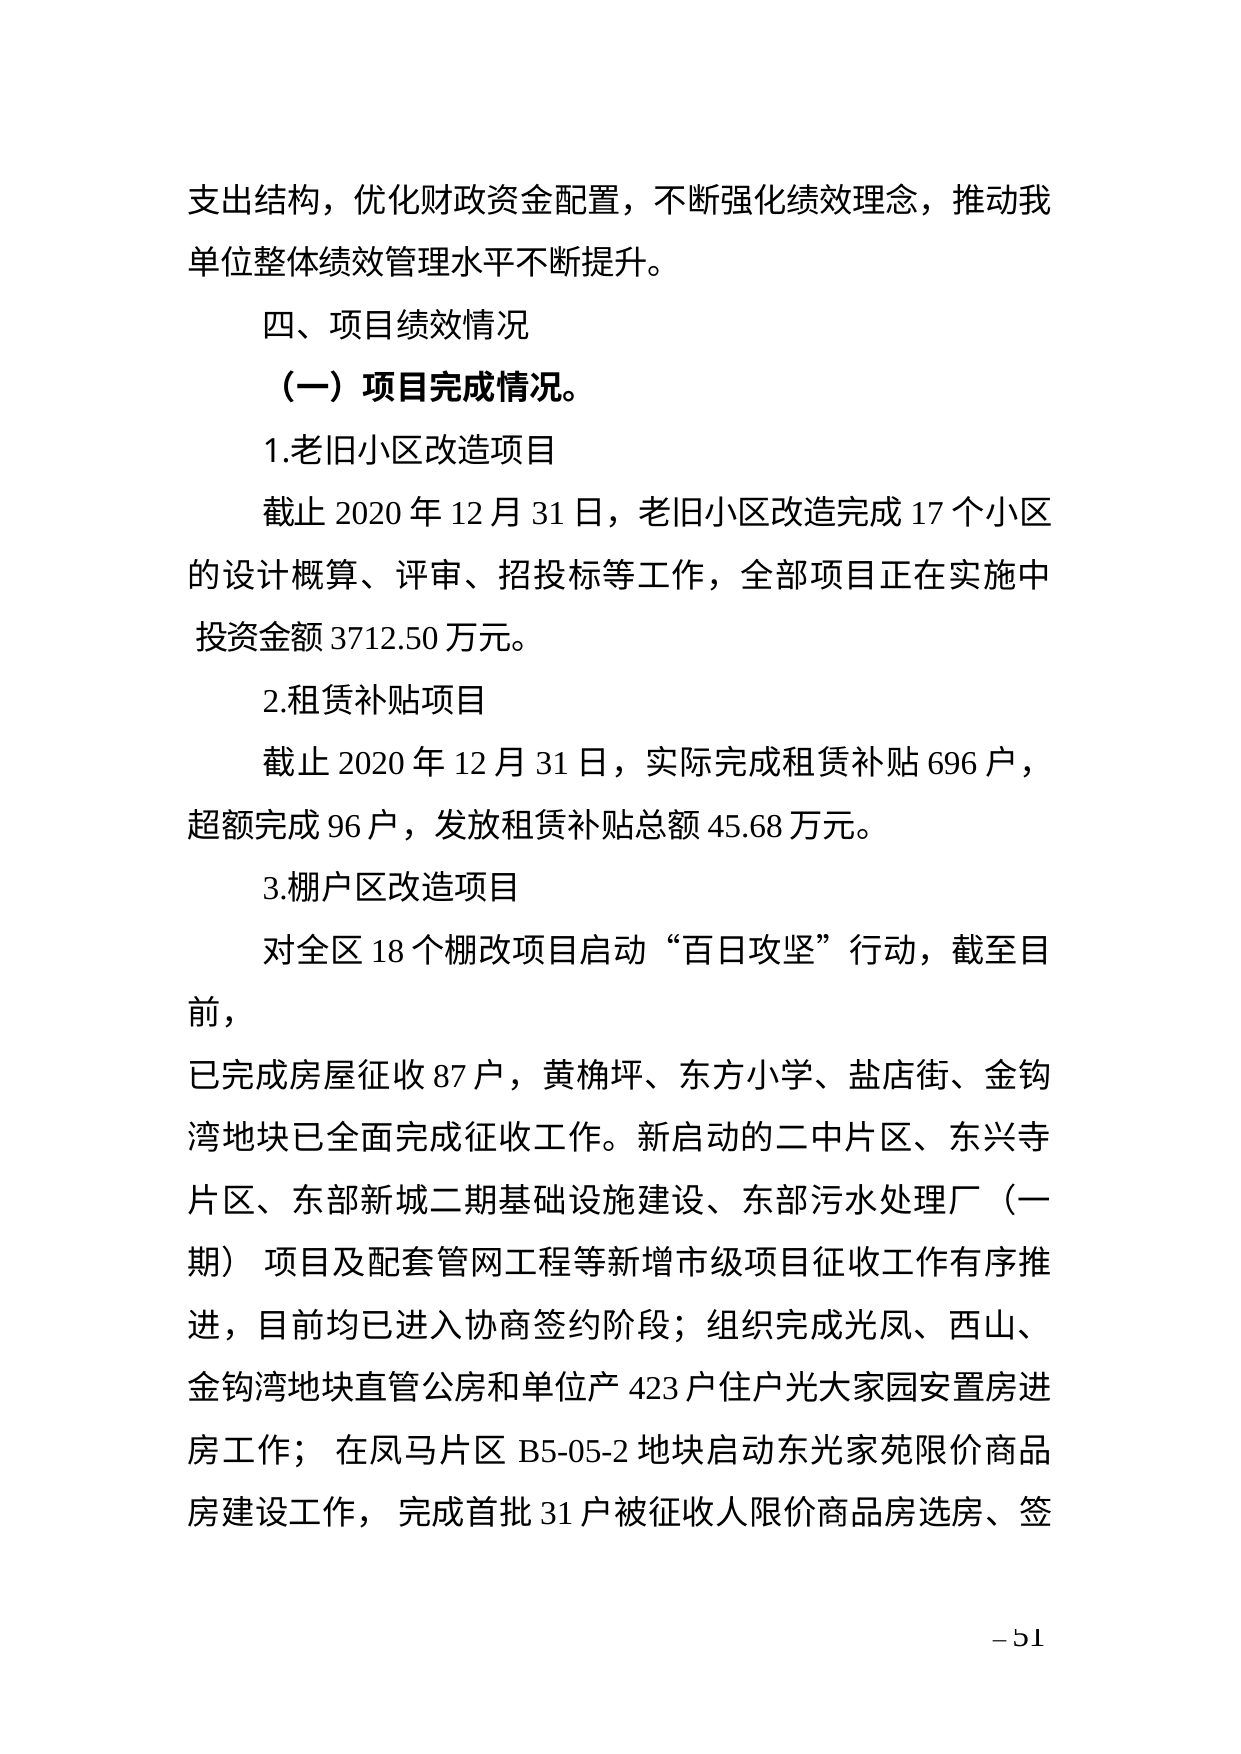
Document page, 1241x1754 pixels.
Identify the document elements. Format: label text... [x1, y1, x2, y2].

text 对全区18个棚改项目启动“百日攻坚”行动，截至目前， [187, 912, 1053, 1037]
text 截止2020年12月31日，老旧小区改造完成17个小区的设计概算、评审、招投标等工作，全部项目正在实施中， 投资金额3712.50万元。 [187, 474, 1053, 662]
text 1.老旧小区改造项目 [187, 412, 1053, 474]
text （一）项目完成情况。 [187, 349, 1053, 412]
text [187, 1037, 1053, 1537]
text 截止2020年12月31日，实际完成租赁补贴696户，超额完成96户，发放租赁补贴总额45.68万元。 [187, 724, 1053, 849]
text 四、项目绩效情况 [187, 287, 1053, 349]
text 3.棚户区改造项目 [187, 849, 1053, 912]
text 2.租赁补贴项目 [187, 662, 1053, 724]
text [187, 162, 1053, 287]
